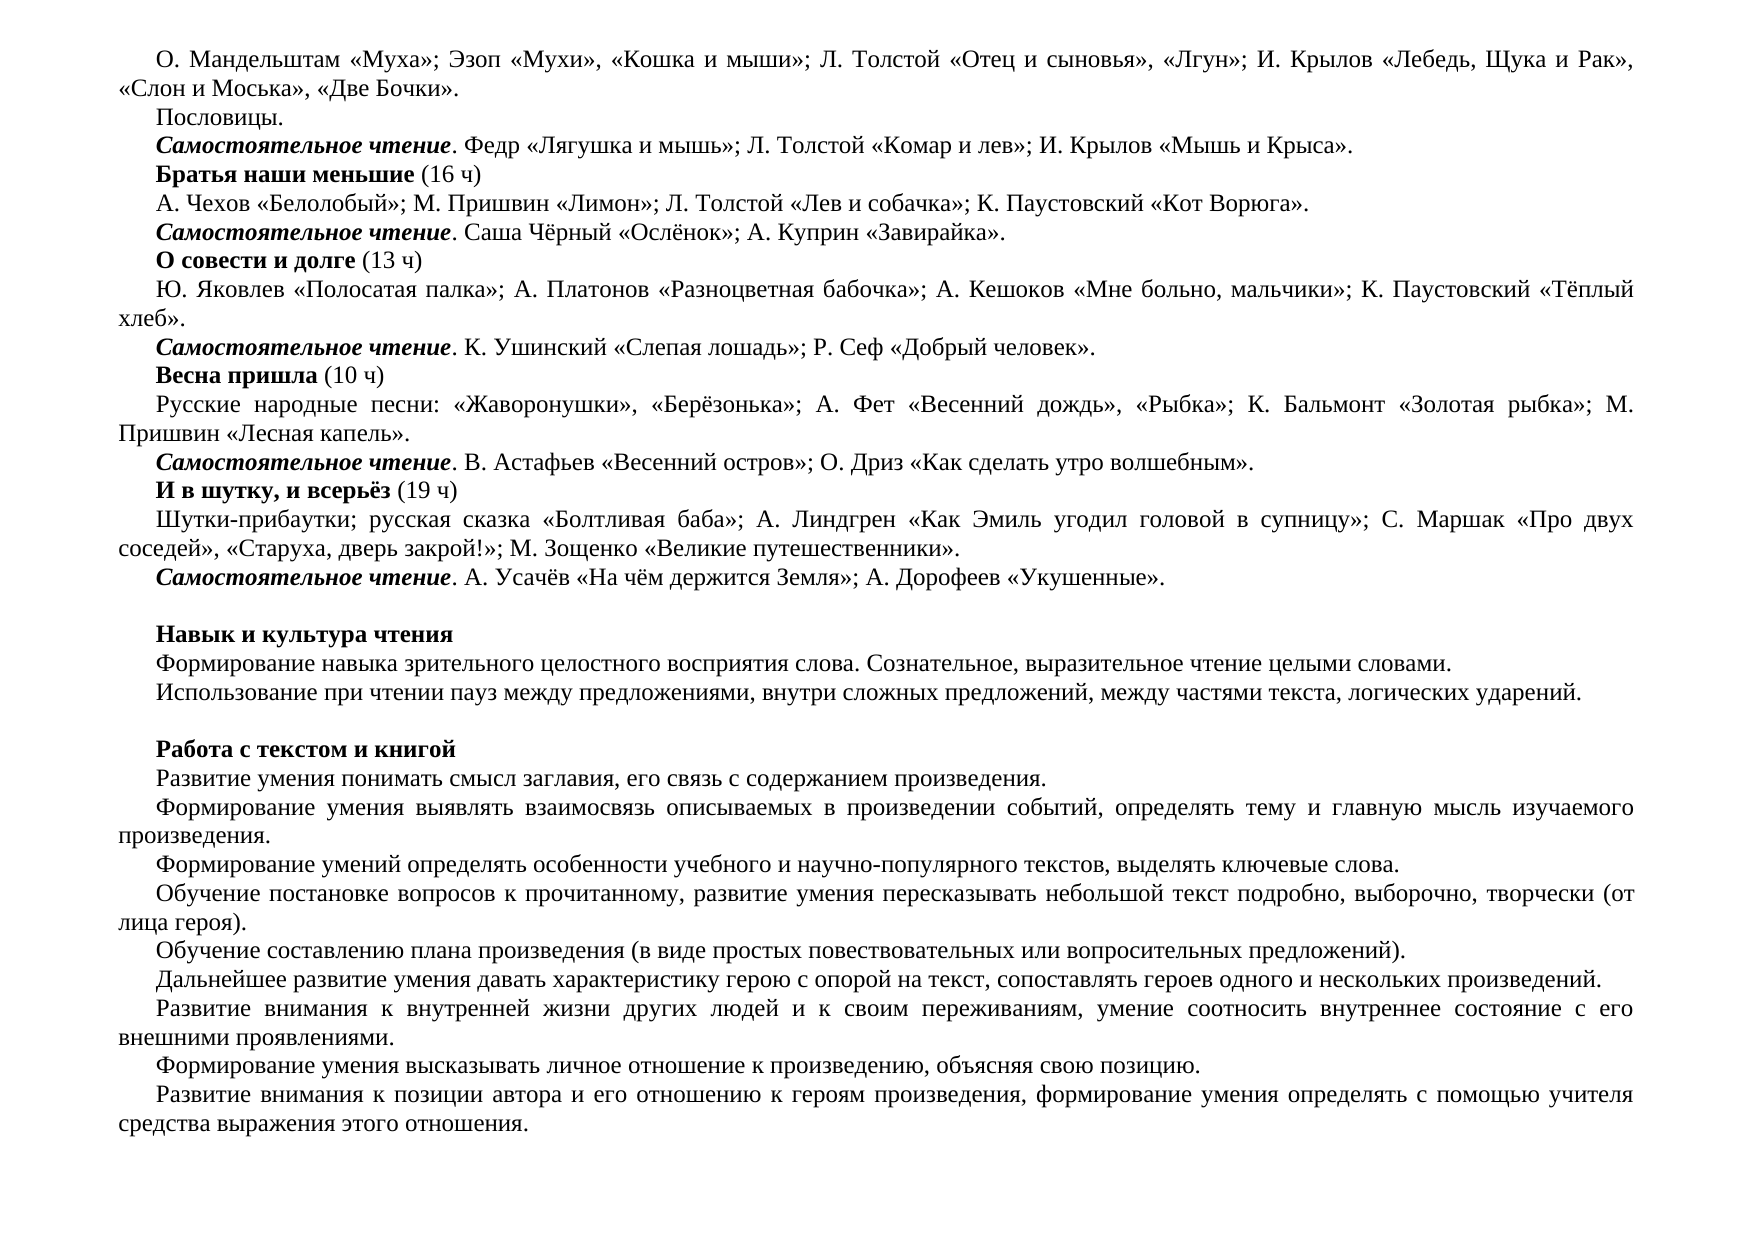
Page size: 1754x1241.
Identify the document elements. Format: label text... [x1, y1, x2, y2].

text О. Мандельштам «Муха»; Эзоп «Мухи», «Кошка и мыши»; Л. Толстой «Отец и сыновья», «Лгун»; И. Крылов «Лебедь, Щука и Рак», «Слон и Моська», «Две Бочки». [118, 44, 1636, 102]
text Самостоятельное чтение. Саша Чёрный «Ослёнок»; А. Куприн «Завирайка». [118, 217, 1636, 246]
text Самостоятельное чтение. К. Ушинский «Слепая лошадь»; Р. Сеф «Добрый человек». [118, 332, 1636, 361]
text Обучение составлению плана произведения (в виде простых повествовательных или вопросительных предложений). [118, 936, 1636, 964]
text Ю. Яковлев «Полосатая палка»; А. Платонов «Разноцветная бабочка»; А. Кешоков «Мне больно, мальчики»; К. Паустовский «Тёплый хлеб». [118, 274, 1636, 332]
text Обучение постановке вопросов к прочитанному, развитие умения пересказывать небольшой текст подробно, выборочно, творчески (от лица героя). [118, 878, 1636, 936]
text Братья наши меньшие (16 ч) [118, 159, 1636, 188]
text Самостоятельное чтение. В. Астафьев «Весенний остров»; О. Дриз «Как сделать утро волшебным». [118, 447, 1636, 476]
text Русские народные песни: «Жаворонушки», «Берёзонька»; А. Фет «Весенний дождь», «Рыбка»; К. Бальмонт «Золотая рыбка»; М. Пришвин «Лесная капель». [118, 389, 1636, 447]
text Навык и культура чтения [118, 619, 1636, 648]
text Весна пришла (10 ч) [118, 361, 1636, 389]
text Формирование умений определять особенности учебного и научно-популярного текстов, выделять ключевые слова. [118, 849, 1636, 878]
text Пословицы. [118, 102, 1636, 131]
text О совести и долге (13 ч) [118, 246, 1636, 274]
text Самостоятельное чтение. Федр «Лягушка и мышь»; Л. Толстой «Комар и лев»; И. Крылов «Мышь и Крыса». [118, 131, 1636, 159]
text Развитие внимания к позиции автора и его отношению к героям произведения, формирование умения определять с помощью учителя средства выражения этого отношения. [118, 1079, 1636, 1137]
text Развитие внимания к внутренней жизни других людей и к своим переживаниям, умение соотносить внутреннее состояние с его внешними проявлениями. [118, 993, 1636, 1051]
text И в шутку, и всерьёз (19 ч) [118, 476, 1636, 504]
text Шутки-прибаутки; русская сказка «Болтливая баба»; А. Линдгрен «Как Эмиль угодил головой в супницу»; С. Маршак «Про двух соседей», «Старуха, дверь закрой!»; М. Зощенко «Великие путешественники». [118, 504, 1636, 562]
text Формирование навыка зрительного целостного восприятия слова. Сознательное, выразительное чтение целыми словами. [118, 648, 1636, 677]
text Формирование умения высказывать личное отношение к произведению, объясняя свою позицию. [118, 1051, 1636, 1079]
text Самостоятельное чтение. А. Усачёв «На чём держится Земля»; А. Дорофеев «Укушенные». [118, 562, 1636, 591]
text Дальнейшее развитие умения давать характеристику герою с опорой на текст, сопоставлять героев одного и нескольких произведений. [118, 964, 1636, 993]
text А. Чехов «Белолобый»; М. Пришвин «Лимон»; Л. Толстой «Лев и собачка»; К. Паустовский «Кот Ворюга». [118, 188, 1636, 217]
text Формирование умения выявлять взаимосвязь описываемых в произведении событий, определять тему и главную мысль изучаемого произведения. [118, 792, 1636, 849]
text Развитие умения понимать смысл заглавия, его связь с содержанием произведения. [118, 763, 1636, 792]
text Работа с текстом и книгой [118, 734, 1636, 763]
text Использование при чтении пауз между предложениями, внутри сложных предложений, между частями текста, логических ударений. [118, 677, 1636, 706]
